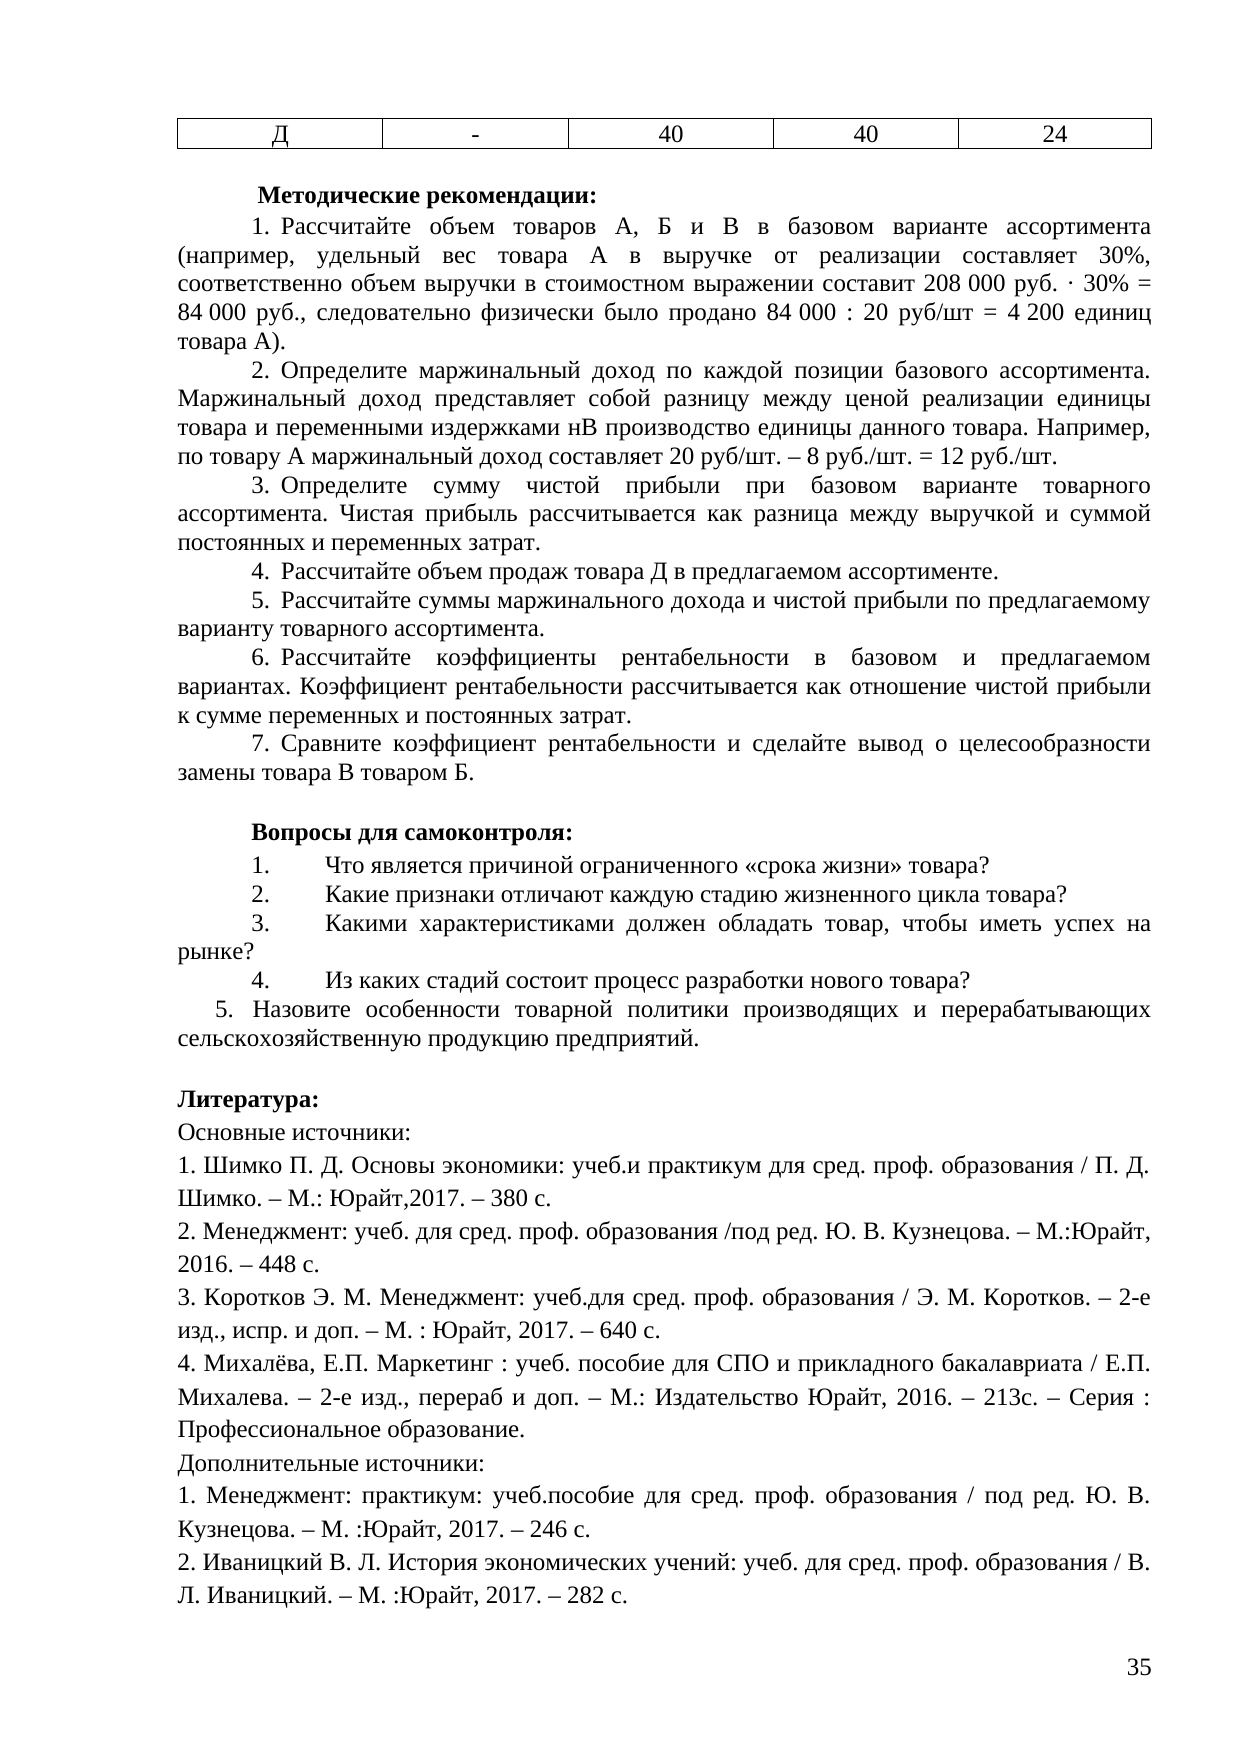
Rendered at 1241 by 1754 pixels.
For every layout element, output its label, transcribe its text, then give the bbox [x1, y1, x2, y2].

table_cell Д [178, 119, 382, 148]
table_cell 40 [569, 119, 773, 148]
text 2. Менеджмент: учеб. для сред. проф. образования /под ред. Ю. В. Кузнецова. – М.:Юрайт, 2016. – 448 с. [177, 1216, 1152, 1278]
list Какие признаки отличают каждую стадию жизненного цикла товара? [177, 879, 1152, 908]
table_cell 24 [959, 119, 1151, 148]
text Дополнительные источники: [177, 1448, 1152, 1476]
list Рассчитайте суммы маржинального дохода и чистой прибыли по предлагаемому варианту товарного ассортимента. [177, 585, 1152, 642]
table_cell - [383, 119, 568, 148]
text Литература: [177, 1084, 1152, 1113]
text 4. Михалёва, Е.П. Маркетинг : учеб. пособие для СПО и прикладного бакалавриата / Е.П. Михалева. – 2-е изд., перераб и доп. – М.: Издательство Юрайт, 2016. – 213с. – Серия : Профессиональное образование. [177, 1348, 1152, 1443]
text 2. Иваницкий В. Л. История экономических учений: учеб. для сред. проф. образования / В. Л. Иваницкий. – М. :Юрайт, 2017. – 282 с. [177, 1547, 1152, 1608]
list Определите маржинальный доход по каждой позиции базового ассортимента. Маржинальный доход представляет собой разницу между ценой реализации единицы товара и переменными издержками нВ производство единицы данного товара. Например, по товару А маржинальный доход составляет 20 руб/шт. – 8 руб./шт. = 12 руб./шт. [177, 355, 1152, 470]
list Рассчитайте коэффициенты рентабельности в базовом и предлагаемом вариантах. Коэффициент рентабельности рассчитывается как отношение чистой прибыли к сумме переменных и постоянных затрат. [177, 642, 1152, 728]
text 1. Менеджмент: практикум: учеб.пособие для сред. проф. образования / под ред. Ю. В. Кузнецова. – М. :Юрайт, 2017. – 246 с. [177, 1481, 1152, 1542]
list Рассчитайте объем товаров А, Б и В в базовом варианте ассортимента (например, удельный вес товара А в выручке от реализации составляет 30%, соответственно объем выручки в стоимостном выражении составит 208 000 руб. · 30% = 84 000 руб., следовательно физически было продано 84 000 : 20 руб/шт = 4 200 единиц товара А). [177, 211, 1152, 355]
list Сравните коэффициент рентабельности и сделайте вывод о целесообразности замены товара В товаром Б. [177, 728, 1152, 786]
table_cell 40 [774, 119, 958, 148]
list Из каких стадий состоит процесс разработки нового товара? [177, 965, 1152, 994]
list Вопросы для самоконтроля: [177, 817, 1152, 846]
list Что является причиной ограниченного «срока жизни» товара? [177, 850, 1152, 879]
text Методические рекомендации: [177, 180, 1152, 209]
list Определите сумму чистой прибыли при базовом варианте товарного ассортимента. Чистая прибыль рассчитывается как разница между выручкой и суммой постоянных и переменных затрат. [177, 470, 1152, 556]
list Рассчитайте объем продаж товара Д в предлагаемом ассортименте. [177, 556, 1152, 585]
text Основные источники: [177, 1117, 1152, 1146]
text 1. Шимко П. Д. Основы экономики: учеб.и практикум для сред. проф. образования / П. Д. Шимко. – М.: Юрайт,2017. – 380 с. [177, 1150, 1152, 1212]
list Какими характеристиками должен обладать товар, чтобы иметь успех на рынке? [177, 908, 1152, 965]
list Назовите особенности товарной политики производящих и перерабатывающих сельскохозяйственную продукцию предприятий. [177, 994, 1152, 1051]
text 3. Коротков Э. М. Менеджмент: учеб.для сред. проф. образования / Э. М. Коротков. – 2-е изд., испр. и доп. – М. : Юрайт, 2017. – 640 с. [177, 1282, 1152, 1344]
